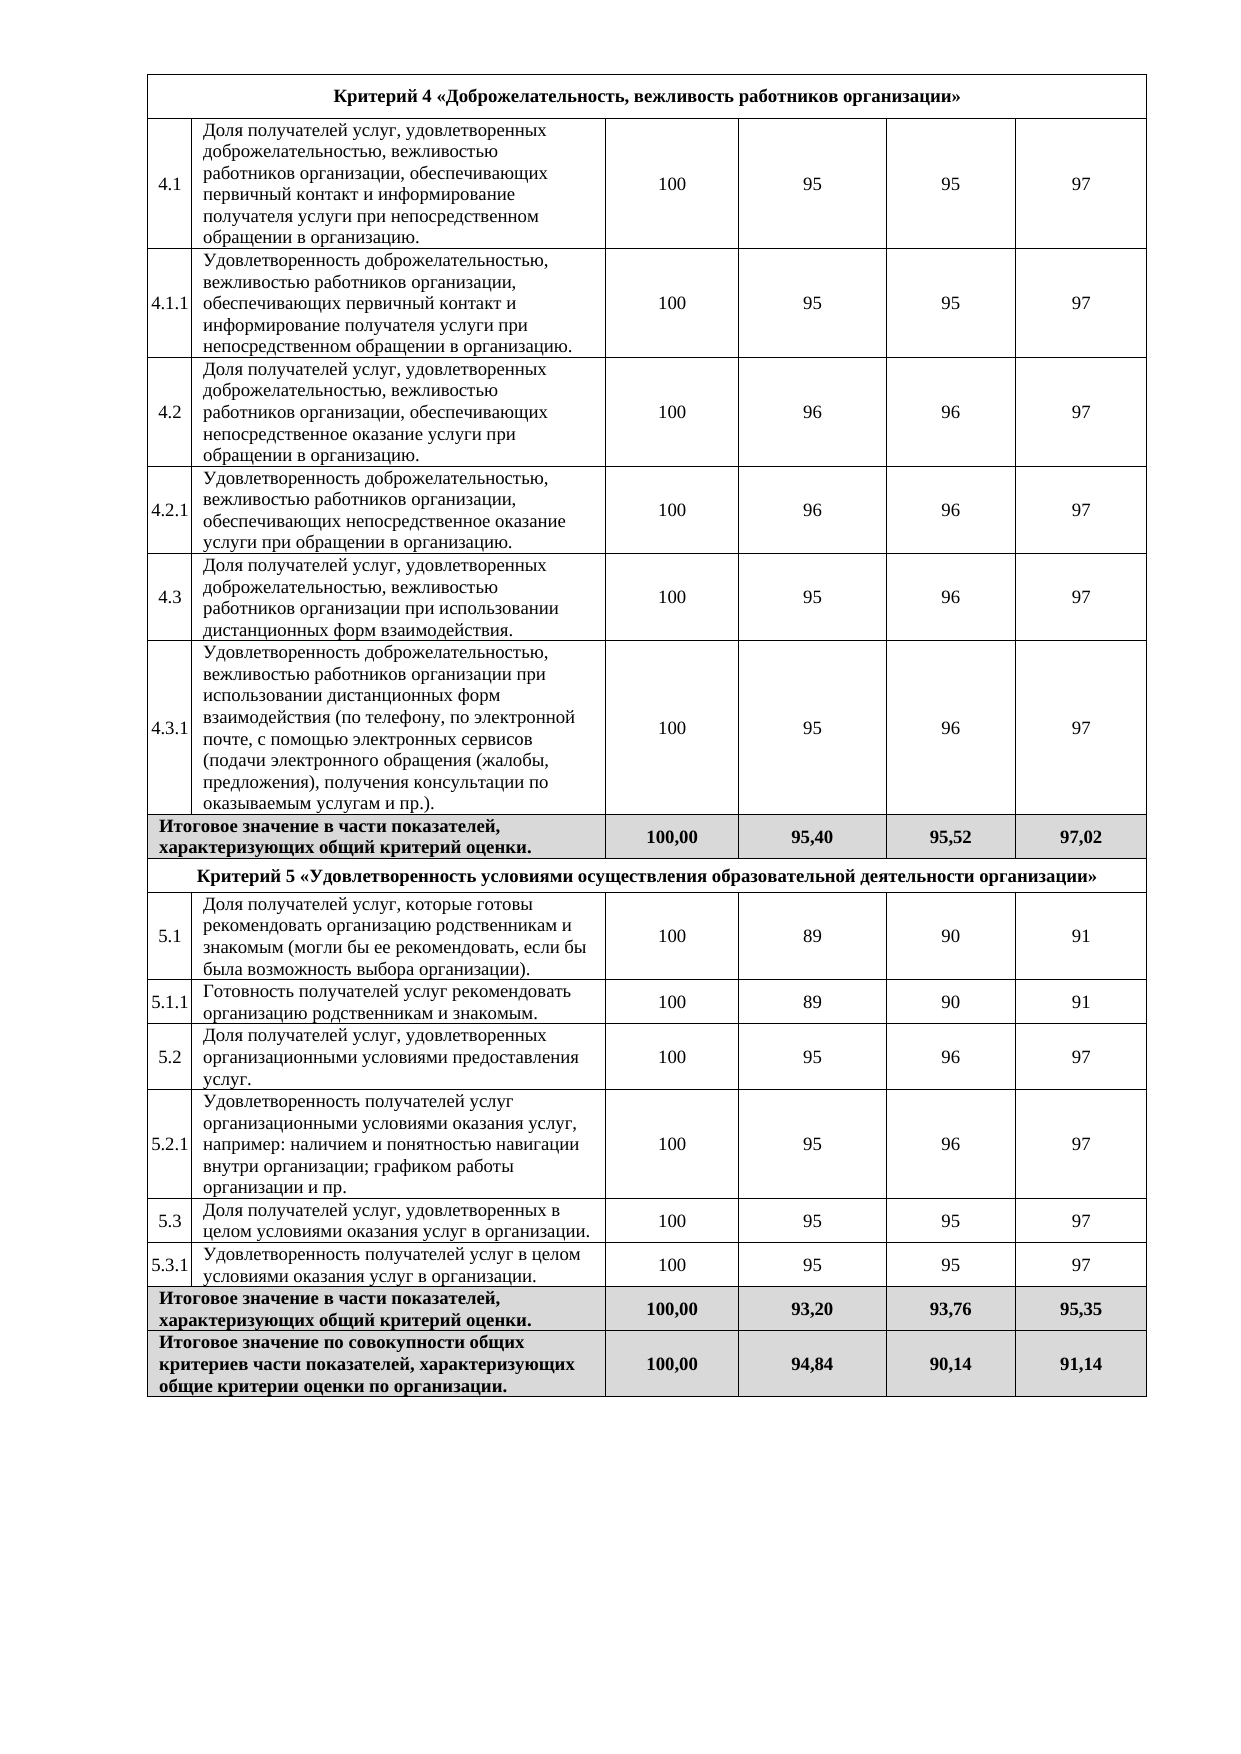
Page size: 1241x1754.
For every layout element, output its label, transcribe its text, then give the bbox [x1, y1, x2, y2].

table_cell 95 [739, 554, 886, 640]
table_cell Доля получателей услуг, которые готовы рекомендовать организацию родственникам и знакомым (могли бы ее рекомендовать, если бы была возможность выбора организации). [192, 893, 605, 979]
table_cell Доля получателей услуг, удовлетворенных доброжелательностью, вежливостью работников организации при использовании дистанционных форм взаимодействия. [192, 554, 605, 640]
table_cell 97 [1016, 1199, 1146, 1242]
table_cell 93,20 [739, 1287, 886, 1330]
table_cell 95,52 [887, 815, 1015, 858]
table_cell 4.2 [148, 358, 191, 466]
table_cell 95 [887, 249, 1015, 357]
table_cell 100 [606, 249, 738, 357]
table_cell Доля получателей услуг, удовлетворенных организационными условиями предоставления услуг. [192, 1024, 605, 1089]
table_cell Готовность получателей услуг рекомендовать организацию родственникам и знакомым. [192, 980, 605, 1023]
table_cell 96 [887, 1024, 1015, 1089]
table_cell Итоговое значение в части показателей, характеризующих общий критерий оценки. [148, 815, 605, 858]
table_cell 100 [606, 1243, 738, 1286]
table_cell 96 [887, 554, 1015, 640]
table_cell 96 [887, 1090, 1015, 1198]
table_cell Итоговое значение в части показателей, характеризующих общий критерий оценки. [148, 1287, 605, 1330]
table_cell 95,40 [739, 815, 886, 858]
table_cell 97 [1016, 358, 1146, 466]
table_cell 96 [739, 467, 886, 553]
table_cell 95 [739, 119, 886, 248]
table_cell 100 [606, 1199, 738, 1242]
table_cell 100 [606, 554, 738, 640]
table_cell 96 [887, 641, 1015, 814]
table_cell Критерий 4 «Доброжелательность, вежливость работников организации» [148, 75, 1146, 117]
table_cell Удовлетворенность получателей услуг в целом условиями оказания услуг в организации. [192, 1243, 605, 1286]
table_cell 100,00 [606, 815, 738, 858]
table_cell 5.2 [148, 1024, 191, 1089]
table_cell Итоговое значение по совокупности общих критериев части показателей, характеризующих общие критерии оценки по организации. [148, 1331, 605, 1396]
table_cell 100,00 [606, 1287, 738, 1330]
table_cell 96 [887, 358, 1015, 466]
table_cell Доля получателей услуг, удовлетворенных доброжелательностью, вежливостью работников организации, обеспечивающих первичный контакт и информирование получателя услуги при непосредственном обращении в организацию. [192, 119, 605, 248]
table_cell 4.1.1 [148, 249, 191, 357]
table_cell 95 [739, 1243, 886, 1286]
table_cell 97 [1016, 1243, 1146, 1286]
table_cell 89 [739, 980, 886, 1023]
table_cell 95 [739, 1199, 886, 1242]
table_cell 100 [606, 980, 738, 1023]
table_cell 100 [606, 1090, 738, 1198]
table_cell 91,14 [1016, 1331, 1146, 1396]
table_cell 4.3.1 [148, 641, 191, 814]
table_cell 100 [606, 467, 738, 553]
table_cell 96 [887, 467, 1015, 553]
table_cell 4.3 [148, 554, 191, 640]
table_cell 90,14 [887, 1331, 1015, 1396]
table_cell 97,02 [1016, 815, 1146, 858]
table_cell 95 [887, 1199, 1015, 1242]
table_cell 95 [887, 1243, 1015, 1286]
table_cell 97 [1016, 1090, 1146, 1198]
table_cell 100 [606, 1024, 738, 1089]
table_cell Доля получателей услуг, удовлетворенных в целом условиями оказания услуг в организации. [192, 1199, 605, 1242]
table_cell 100 [606, 893, 738, 979]
table_cell Удовлетворенность доброжелательностью, вежливостью работников организации, обеспечивающих непосредственное оказание услуги при обращении в организацию. [192, 467, 605, 553]
table_cell 5.1.1 [148, 980, 191, 1023]
table_cell 90 [887, 980, 1015, 1023]
table_cell 97 [1016, 249, 1146, 357]
table_cell 89 [739, 893, 886, 979]
table_cell 97 [1016, 554, 1146, 640]
table_cell 91 [1016, 893, 1146, 979]
table_cell 94,84 [739, 1331, 886, 1396]
table_cell 95,35 [1016, 1287, 1146, 1330]
table_cell Критерий 5 «Удовлетворенность условиями осуществления образовательной деятельности организации» [148, 859, 1146, 892]
table_cell 95 [739, 641, 886, 814]
table_cell 95 [739, 1090, 886, 1198]
table_cell 5.2.1 [148, 1090, 191, 1198]
table_cell 96 [739, 358, 886, 466]
table_cell 93,76 [887, 1287, 1015, 1330]
table_cell 95 [739, 1024, 886, 1089]
table_cell 100 [606, 641, 738, 814]
table_cell 100 [606, 358, 738, 466]
table_cell 91 [1016, 980, 1146, 1023]
table_cell 95 [739, 249, 886, 357]
table_cell 97 [1016, 641, 1146, 814]
table_cell Удовлетворенность доброжелательностью, вежливостью работников организации при использовании дистанционных форм взаимодействия (по телефону, по электронной почте, с помощью электронных сервисов (подачи электронного обращения (жалобы, предложения), получения консультации по оказываемым услугам и пр.). [192, 641, 605, 814]
table_cell 5.3 [148, 1199, 191, 1242]
table_cell 97 [1016, 1024, 1146, 1089]
table_cell 97 [1016, 119, 1146, 248]
table_cell 5.1 [148, 893, 191, 979]
table_cell 100,00 [606, 1331, 738, 1396]
table_cell 5.3.1 [148, 1243, 191, 1286]
table_cell Удовлетворенность получателей услуг организационными условиями оказания услуг, например: наличием и понятностью навигации внутри организации; графиком работы организации и пр. [192, 1090, 605, 1198]
table_cell Удовлетворенность доброжелательностью, вежливостью работников организации, обеспечивающих первичный контакт и информирование получателя услуги при непосредственном обращении в организацию. [192, 249, 605, 357]
table_cell 97 [1016, 467, 1146, 553]
table_cell 90 [887, 893, 1015, 979]
table_cell 100 [606, 119, 738, 248]
table_cell Доля получателей услуг, удовлетворенных доброжелательностью, вежливостью работников организации, обеспечивающих непосредственное оказание услуги при обращении в организацию. [192, 358, 605, 466]
table_cell 4.1 [148, 119, 191, 248]
table_cell 95 [887, 119, 1015, 248]
table_cell 4.2.1 [148, 467, 191, 553]
